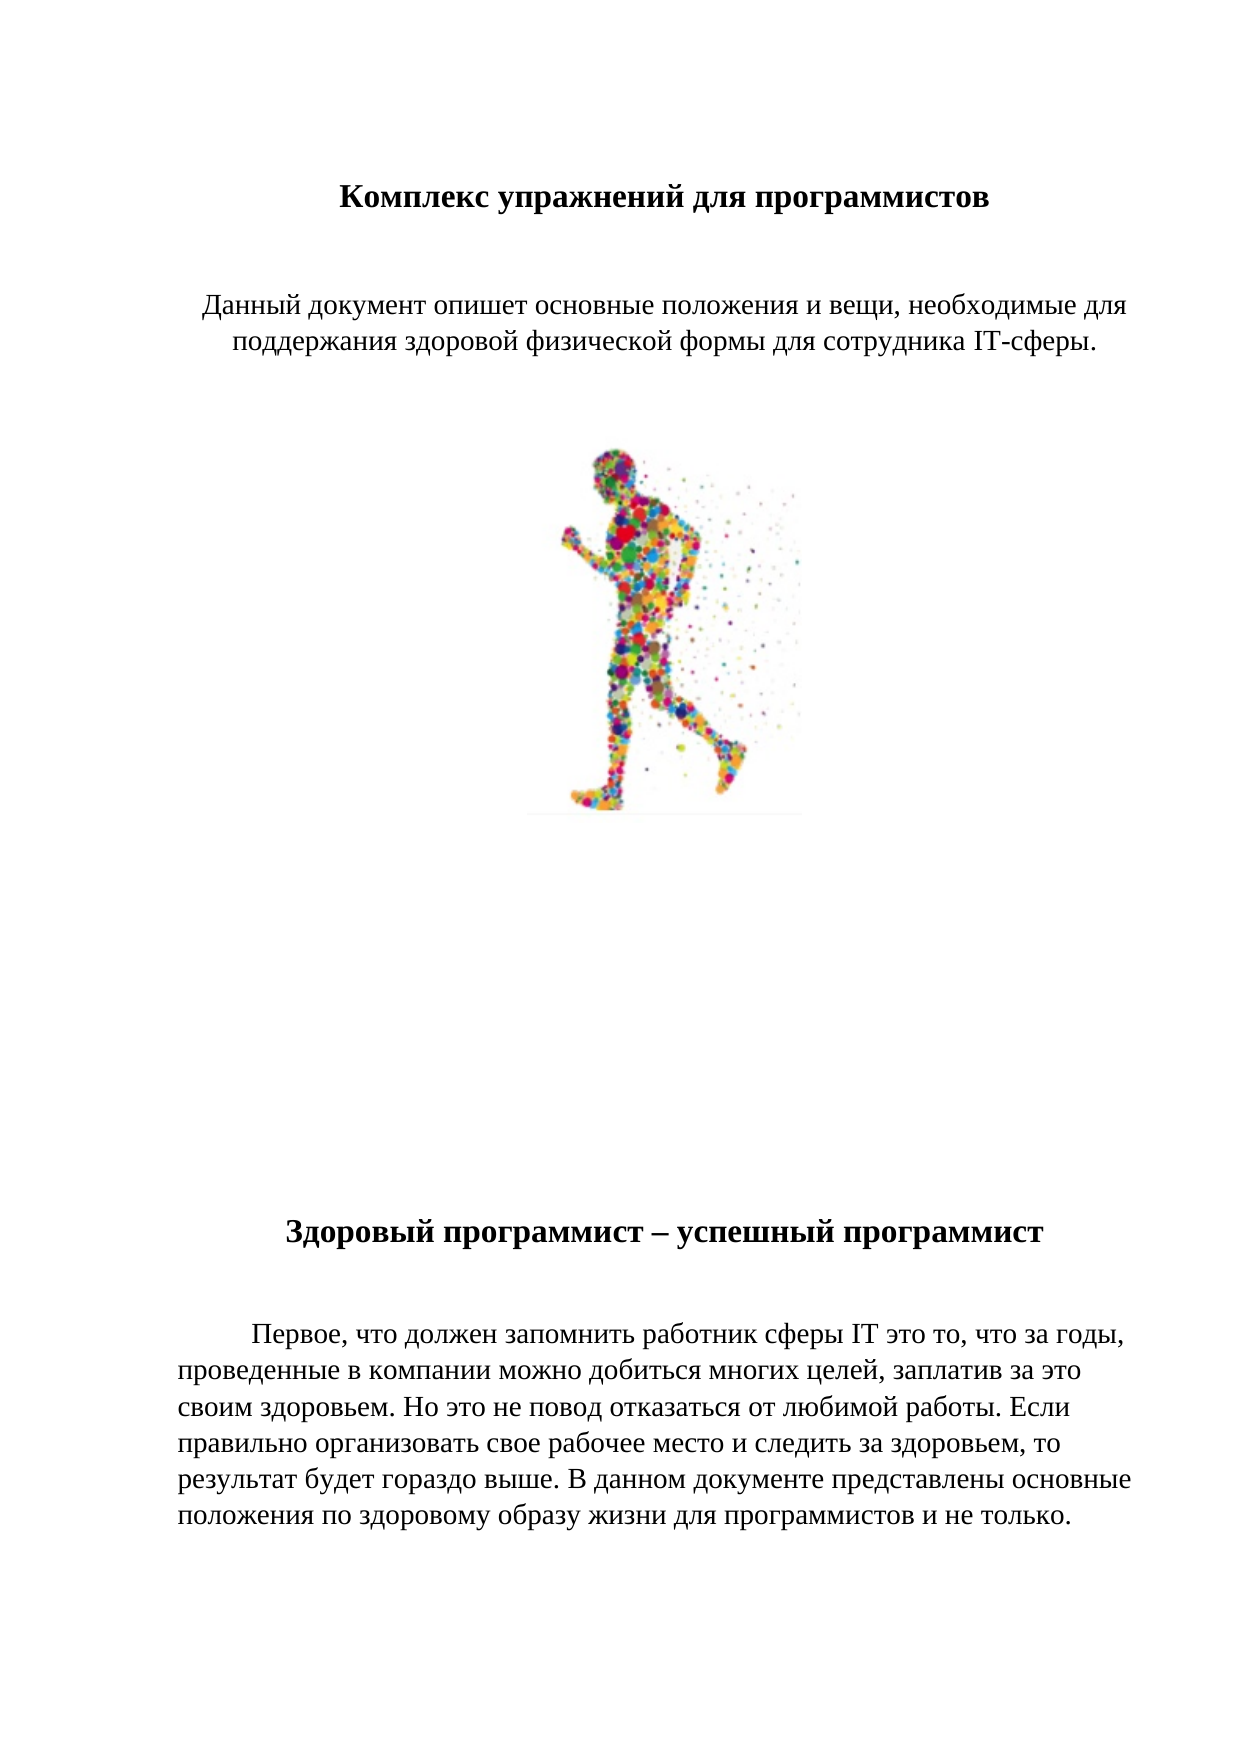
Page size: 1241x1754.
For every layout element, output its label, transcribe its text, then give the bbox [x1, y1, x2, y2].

text Здоровый программист – успешный программист [177, 1211, 1152, 1249]
text Комплекс упражнений для программистов [177, 176, 1152, 214]
picture [527, 428, 802, 823]
text Данный документ опишет основные положения и вещи, необходимые для поддержания здоровой физической формы для сотрудника IT-сферы. [177, 287, 1152, 357]
text Первое, что должен запомнить работник сферы IT это то, что за годы, проведенные в компании можно добиться многих целей, заплатив за это своим здоровьем. Но это не повод отказаться от любимой работы. Если правильно организовать свое рабочее место и следить за здоровьем, то результат будет гораздо выше. В данном документе представлены основные положения по здоровому образу жизни для программистов и не только. [177, 1316, 1152, 1531]
